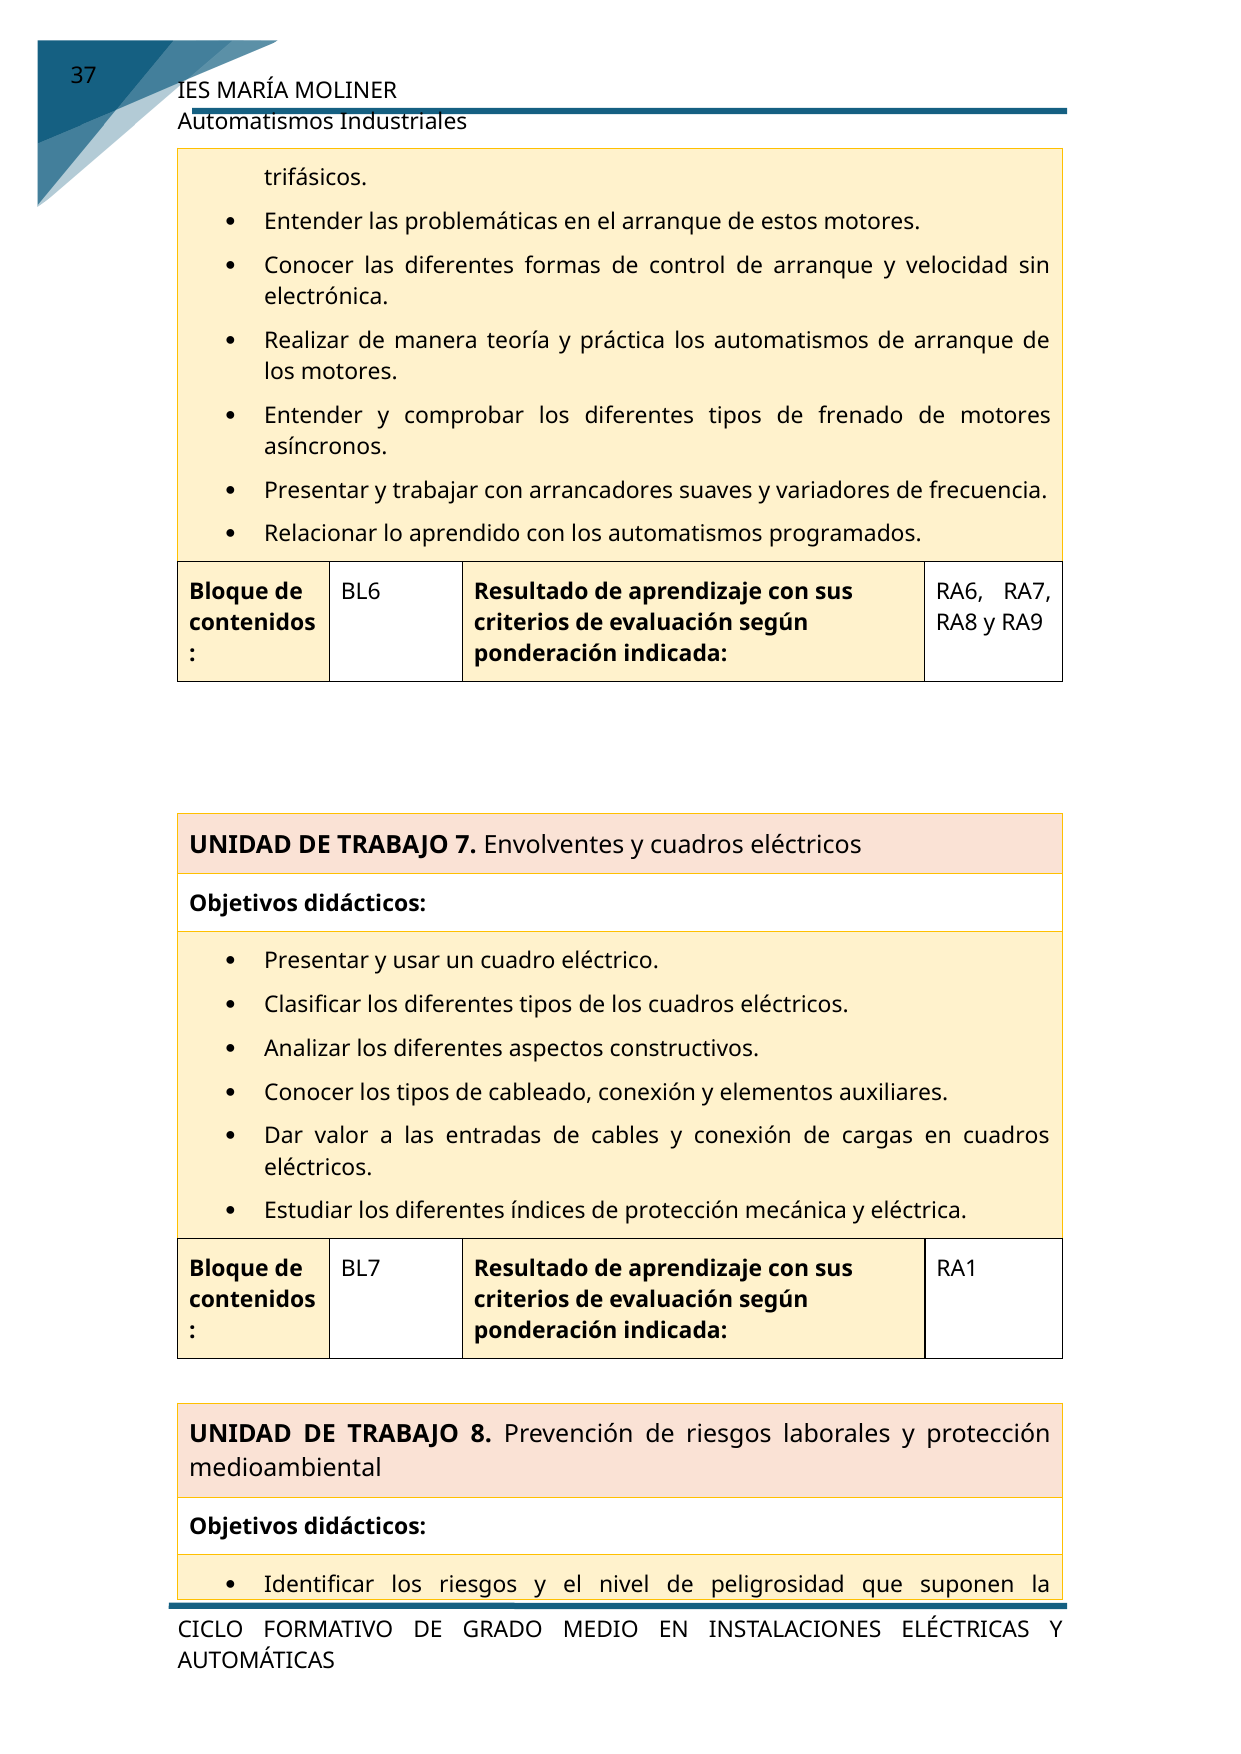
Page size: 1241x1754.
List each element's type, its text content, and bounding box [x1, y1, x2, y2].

table_cell RA6, RA7, RA8 y RA9 [925, 562, 1062, 681]
table_cell Presentar y usar un cuadro eléctrico. Clasificar los diferentes tipos de los cuadros eléctricos. Analizar los diferentes aspectos constructivos. Conocer los tipos de cableado, conexión y elementos auxiliares. Dar valor a las entradas de cables y conexión de cargas en cuadros eléctricos. Estudiar los diferentes índices de protección mecánica y eléctrica. [178, 932, 1062, 1238]
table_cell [178, 1555, 1062, 1599]
picture [37, 40, 279, 209]
table_cell RA1 [926, 1239, 1062, 1358]
table_cell Resultado de aprendizaje con sus criterios de evaluación según ponderación indicada: [463, 1239, 924, 1358]
table_header UNIDAD DE TRABAJO 7. Envolventes y cuadros eléctricos [178, 814, 1062, 873]
table_cell Bloque de contenidos: [178, 1239, 329, 1358]
table_cell BL6 [330, 562, 462, 681]
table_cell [178, 149, 1062, 561]
table_cell Objetivos didácticos: [178, 1498, 1062, 1554]
table_header UNIDAD DE TRABAJO 8. Prevención de riesgos laborales y protección medioambiental [178, 1404, 1062, 1497]
table_cell Objetivos didácticos: [178, 874, 1062, 931]
table_cell Resultado de aprendizaje con sus criterios de evaluación según ponderación indicada: [463, 562, 924, 681]
table_cell BL7 [330, 1239, 462, 1358]
table_cell Bloque de contenidos: [178, 562, 329, 681]
